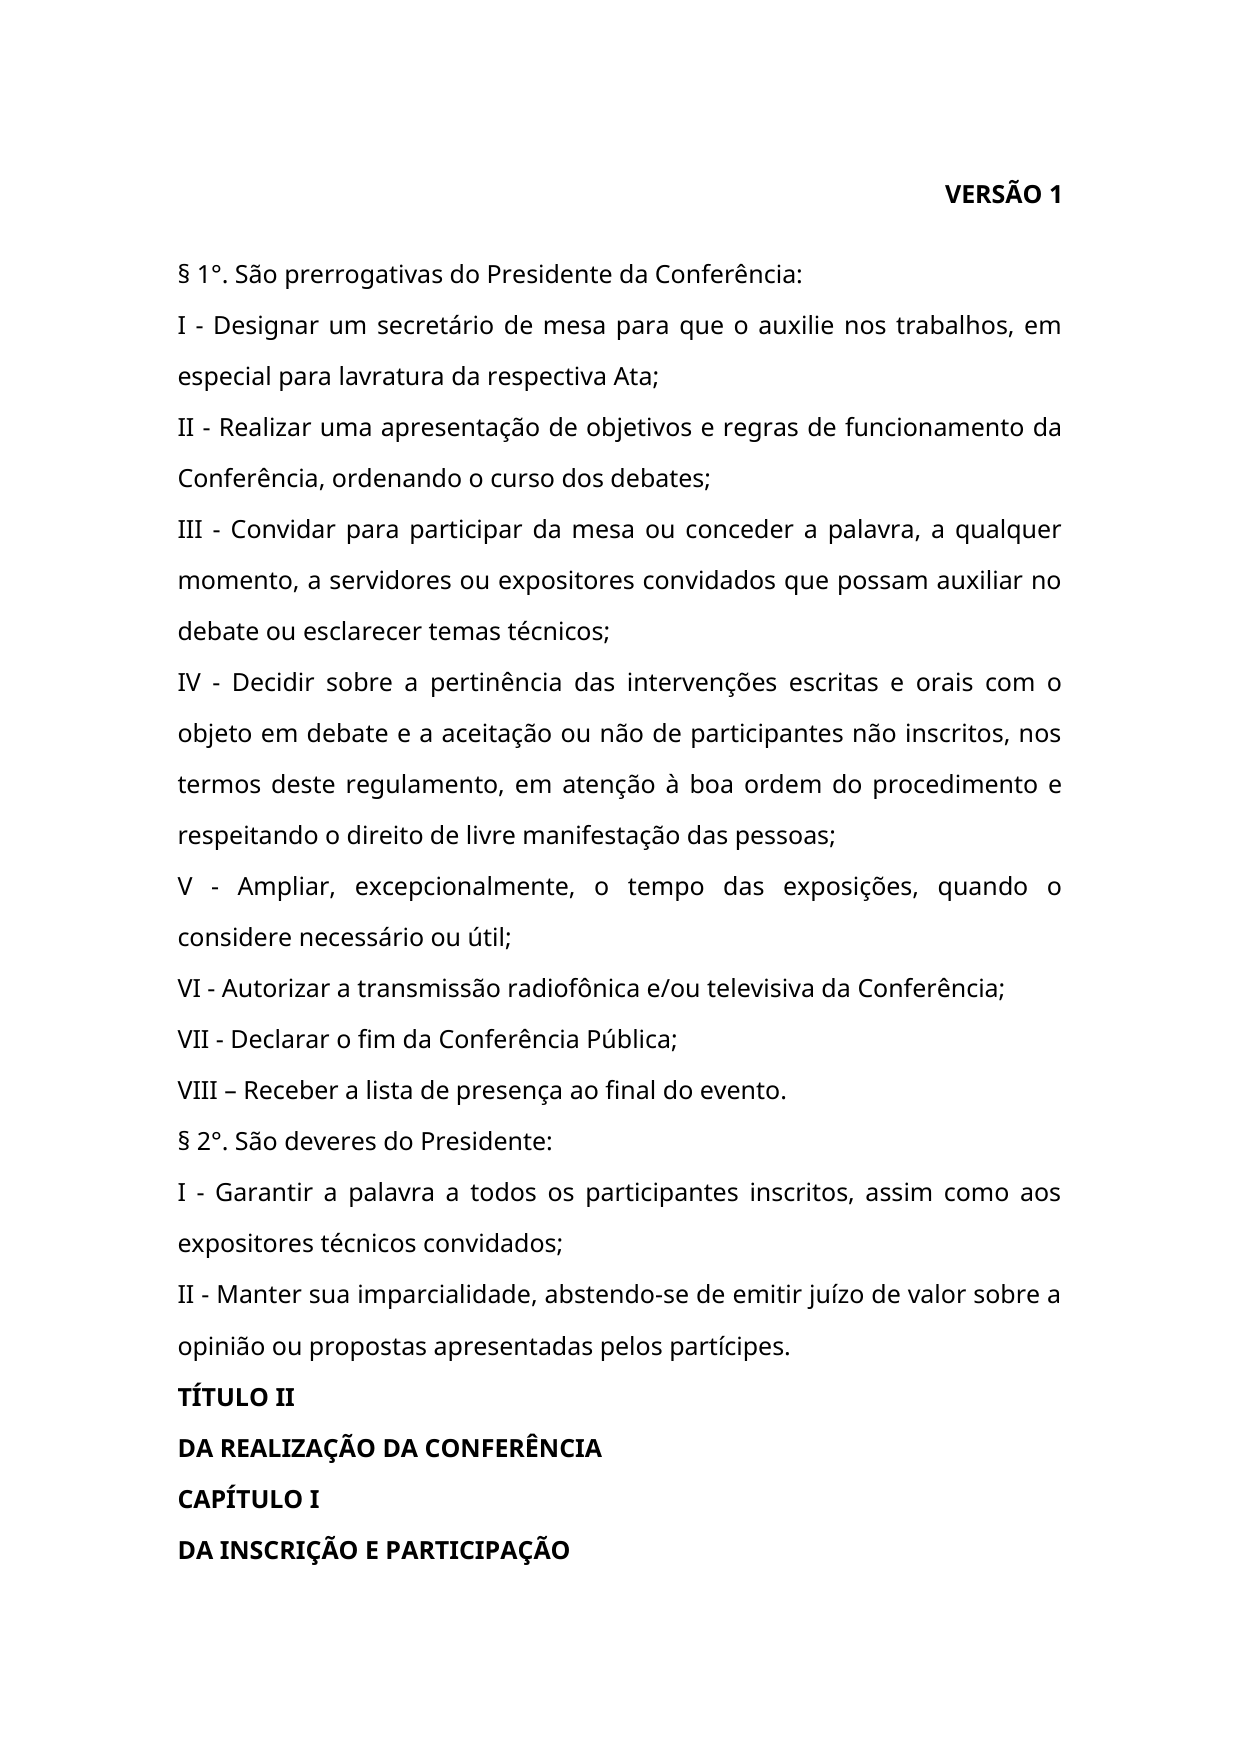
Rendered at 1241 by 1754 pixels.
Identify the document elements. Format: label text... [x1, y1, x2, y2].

text CAPÍTULO I [177, 1481, 1063, 1515]
text VII - Declarar o fim da Conferência Pública; [177, 1022, 1063, 1056]
text II - Manter sua imparcialidade, abstendo-se de emitir juízo de valor sobre a opinião ou propostas apresentadas pelos partícipes. [177, 1277, 1063, 1362]
text DA INSCRIÇÃO E PARTICIPAÇÃO [177, 1532, 1063, 1566]
text § 1°. São prerrogativas do Presidente da Conferência: [177, 256, 1063, 290]
text TÍTULO II [177, 1379, 1063, 1413]
text DA REALIZAÇÃO DA CONFERÊNCIA [177, 1430, 1063, 1464]
text I - Garantir a palavra a todos os participantes inscritos, assim como aos expositores técnicos convidados; [177, 1175, 1063, 1260]
text III - Convidar para participar da mesa ou conceder a palavra, a qualquer momento, a servidores ou expositores convidados que possam auxiliar no debate ou esclarecer temas técnicos; [177, 511, 1063, 648]
text V - Ampliar, excepcionalmente, o tempo das exposições, quando o considere necessário ou útil; [177, 869, 1063, 954]
text § 2°. São deveres do Presidente: [177, 1124, 1063, 1158]
text II - Realizar uma apresentação de objetivos e regras de funcionamento da Conferência, ordenando o curso dos debates; [177, 409, 1063, 494]
text VI - Autorizar a transmissão radiofônica e/ou televisiva da Conferência; [177, 971, 1063, 1005]
text VIII – Receber a lista de presença ao final do evento. [177, 1073, 1063, 1107]
text I - Designar um secretário de mesa para que o auxilie nos trabalhos, em especial para lavratura da respectiva Ata; [177, 307, 1063, 392]
text IV - Decidir sobre a pertinência das intervenções escritas e orais com o objeto em debate e a aceitação ou não de participantes não inscritos, nos termos deste regulamento, em atenção à boa ordem do procedimento e respeitando o direito de livre manifestação das pessoas; [177, 664, 1063, 852]
